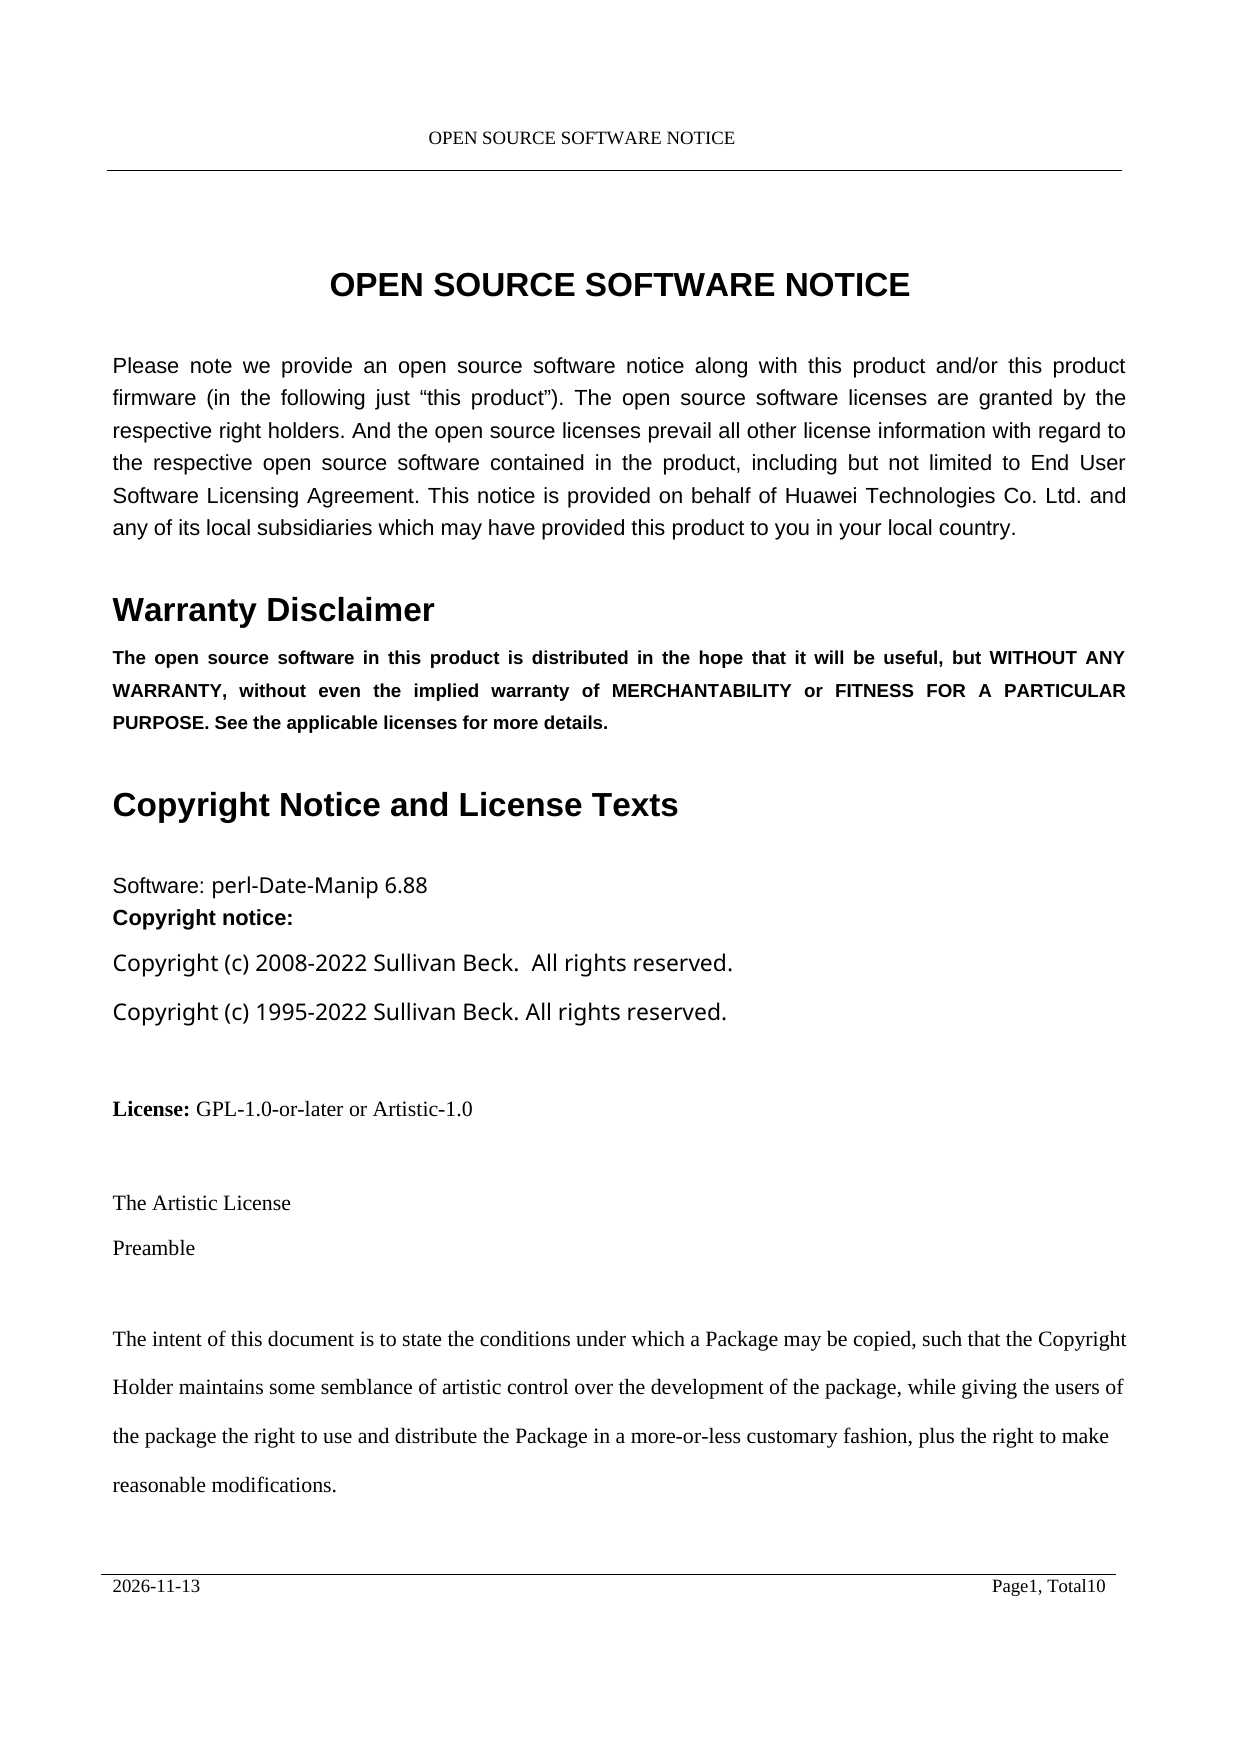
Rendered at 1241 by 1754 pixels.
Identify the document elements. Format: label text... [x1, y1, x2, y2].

text Please note we provide an open source software notice along with this product and/or this product firmware (in the following just “this product”). The open source software licenses are granted by the respective right holders. And the open source licenses prevail all other license information with regard to the respective open source software contained in the product, including but not limited to End User Software Licensing Agreement. This notice is provided on behalf of Huawei Technologies Co. Ltd. and any of its local subsidiaries which may have provided this product to you in your local country. [112, 349, 1128, 544]
text Copyright notice: [112, 901, 1128, 934]
text Preamble [112, 1232, 1128, 1264]
text License: GPL-1.0-or-later or Artistic-1.0 [112, 1093, 1128, 1125]
text Copyright (c) 2008-2022 Sullivan Beck. All rights reserved. Copyright (c) 1995-2022 Sullivan Beck. All rights reserved. [112, 947, 1128, 1077]
text The open source software in this product is distributed in the hope that it will be useful, but WITHOUT ANY WARRANTY, without even the implied warranty of MERCHANTABILITY or FITNESS FOR A PARTICULAR PURPOSE. See the applicable licenses for more details. [112, 641, 1128, 739]
text Software: perl-Date-Manip 6.88 [112, 869, 1128, 901]
text The intent of this document is to state the conditions under which a Package may be copied, such that the Copyright Holder maintains some semblance of artistic control over the development of the package, while giving the users of the package the right to use and distribute the Package in a more-or-less customary fashion, plus the right to make reasonable modifications. [112, 1322, 1128, 1501]
text The Artistic License [112, 1138, 1128, 1219]
text Warranty Disclaimer [112, 576, 1128, 641]
text OPEN SOURCE SOFTWARE NOTICE [112, 251, 1128, 316]
text Copyright Notice and License Texts [112, 771, 1128, 836]
